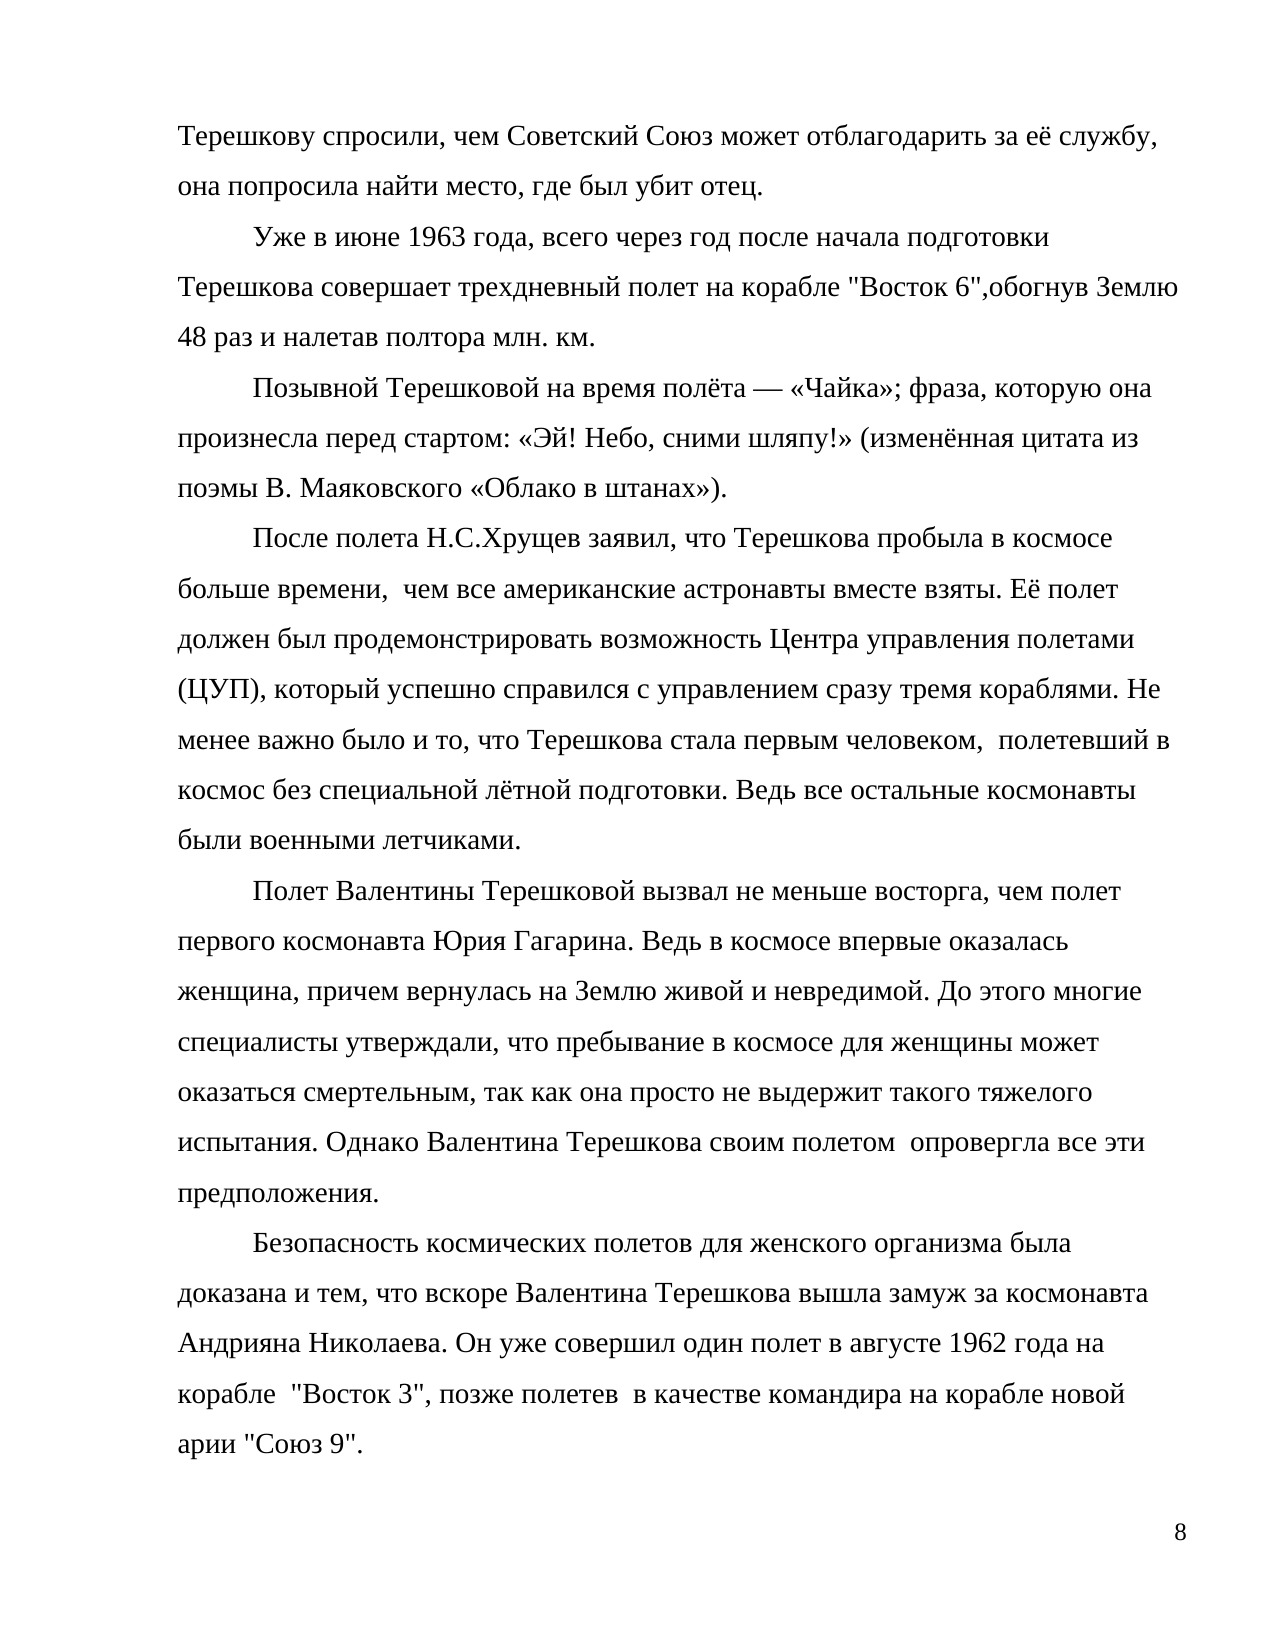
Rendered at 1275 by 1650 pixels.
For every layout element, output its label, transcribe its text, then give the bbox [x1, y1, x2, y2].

text Полет Валентины Терешковой вызвал не меньше восторга, чем полет первого космонавта Юрия Гагарина. Ведь в космосе впервые оказалась женщина, причем вернулась на Землю живой и невредимой. До этого многие специалисты утверждали, что пребывание в космосе для женщины может оказаться смертельным, так как она просто не выдержит такого тяжелого испытания. Однако Валентина Терешкова своим полетом опровергла все эти предположения. [177, 873, 1186, 1208]
text Безопасность космических полетов для женского организма была доказана и тем, что вскоре Валентина Терешкова вышла замуж за космонавта Андрияна Николаева. Он уже совершил один полет в августе 1962 года на корабле "Восток 3", позже полетев в качестве командира на корабле новой арии "Союз 9". [177, 1225, 1186, 1460]
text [177, 118, 1186, 202]
text Уже в июне 1963 года, всего через год после начала подготовки Терешкова совершает трехдневный полет на корабле "Восток 6",обогнув Землю 48 раз и налетав полтора млн. км. [177, 219, 1186, 353]
text После полета Н.С.Хрущев заявил, что Терешкова пробыла в космосе больше времени, чем все американские астронавты вместе взяты. Её полет должен был продемонстрировать возможность Центра управления полетами (ЦУП), который успешно справился с управлением сразу тремя кораблями. Не менее важно было и то, что Терешкова стала первым человеком, полетевший в космос без специальной лётной подготовки. Ведь все остальные космонавты были военными летчиками. [177, 521, 1186, 856]
text Позывной Терешковой на время полёта — «Чайка»; фраза, которую она произнесла перед стартом: «Эй! Небо, сними шляпу!» (изменённая цитата из поэмы В. Маяковского «Облако в штанах»). [177, 370, 1186, 504]
